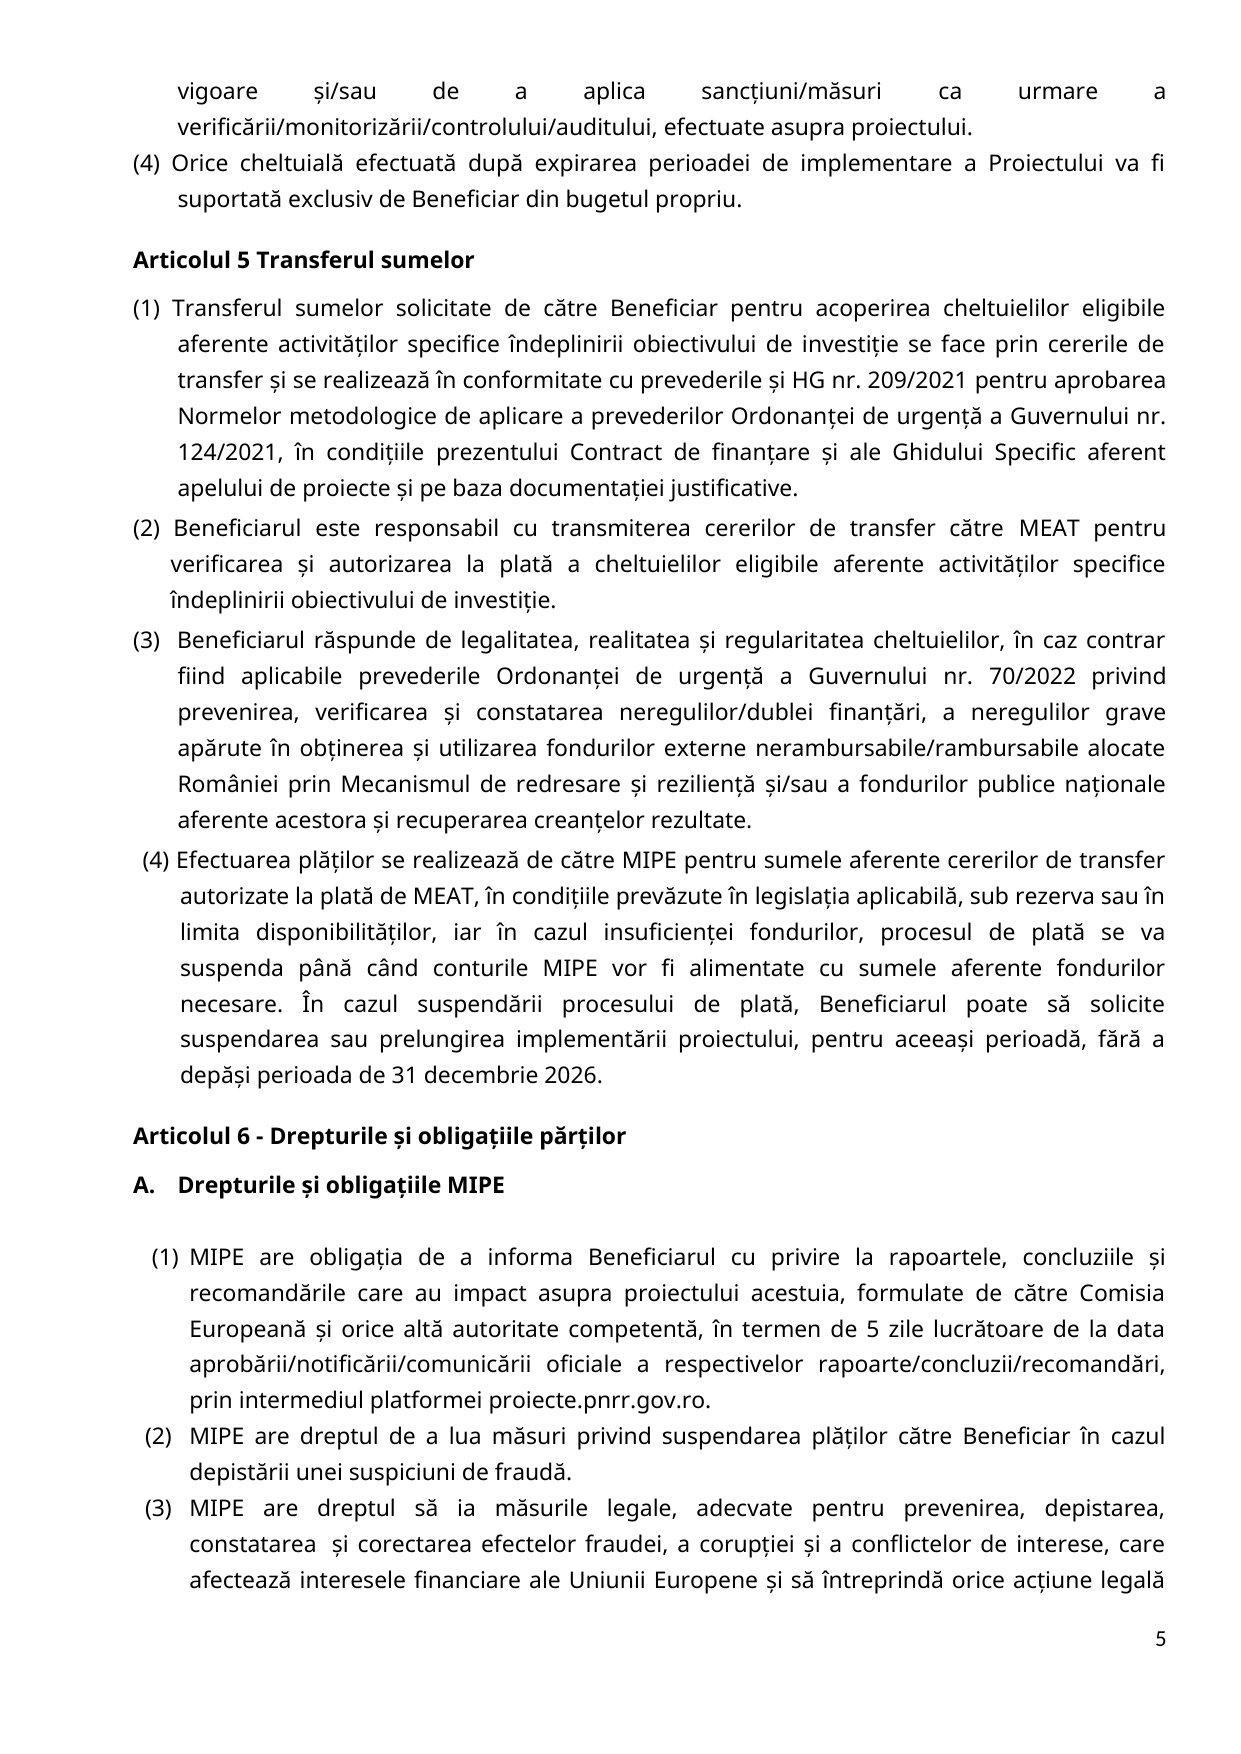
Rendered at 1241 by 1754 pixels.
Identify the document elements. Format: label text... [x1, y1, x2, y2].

list MIPE are dreptul de a lua măsuri privind suspendarea plăților către Beneficiar în cazul depistării unei suspiciuni de fraudă. [145, 1420, 1166, 1487]
text (4) Efectuarea plăților se realizează de către MIPE pentru sumele aferente cererilor de transfer autorizate la plată de MEAT, în condițiile prevăzute în legislația aplicabilă, sub rezerva sau în limita disponibilităților, iar în cazul insuficienței fondurilor, procesul de plată se va suspenda până când conturile MIPE vor fi alimentate cu sumele aferente fondurilor necesare. În cazul suspendării procesului de plată, Beneficiarul poate să solicite suspendarea sau prelungirea implementării proiectului, pentru aceeași perioadă, fără a depăși perioada de 31 decembrie 2026. [142, 875, 1166, 1091]
text Articolul 5 Transferul sumelor [133, 244, 1166, 275]
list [145, 1492, 1166, 1595]
list MIPE are obligația de a informa Beneficiarul cu privire la rapoartele, concluziile și recomandările care au impact asupra proiectului acestuia, formulate de către Comisia Europeană și orice altă autoritate competentă, în termen de 5 zile lucrătoare de la data aprobării/notificării/comunicării oficiale a respectivelor rapoarte/concluzii/recomandări, prin intermediul platformei proiecte.pnrr.gov.ro. [152, 1241, 1166, 1416]
list Drepturile și obligațiile MIPE [133, 1169, 1166, 1200]
text Articolul 6 - Drepturile și obligațiile părților [133, 1120, 1166, 1152]
text (2) Beneficiarul este responsabil cu transmiterea cererilor de transfer către MEAT pentru verificarea și autorizarea la plată a cheltuielilor eligibile aferente activităților specifice îndeplinirii obiectivului de investiție. [133, 512, 1166, 615]
text (1) Transferul sumelor solicitate de către Beneficiar pentru acoperirea cheltuielilor eligibile aferente activităților specifice îndeplinirii obiectivului de investiție se face prin cererile de transfer și se realizează în conformitate cu prevederile și HG nr. 209/2021 pentru aprobarea Normelor metodologice de aplicare a prevederilor Ordonanţei de urgenţă a Guvernului nr. 124/2021, în condițiile prezentului Contract de finanțare și ale Ghidului Specific aferent apelului de proiecte și pe baza documentației justificative. [133, 323, 1166, 503]
text (4) Orice cheltuială efectuată după expirarea perioadei de implementare a Proiectului va fi suportată exclusiv de Beneficiar din bugetul propriu. [133, 147, 1166, 214]
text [133, 75, 1166, 142]
text (3) Beneficiarul răspunde de legalitatea, realitatea și regularitatea cheltuielilor, în caz contrar fiind aplicabile prevederile Ordonanței de urgență a Guvernului nr. 70/2022 privind prevenirea, verificarea şi constatarea neregulilor/dublei finanţări, a neregulilor grave apărute în obţinerea şi utilizarea fondurilor externe nerambursabile/rambursabile alocate României prin Mecanismul de redresare şi rezilienţă şi/sau a fondurilor publice naţionale aferente acestora şi recuperarea creanţelor rezultate. [133, 655, 1166, 835]
